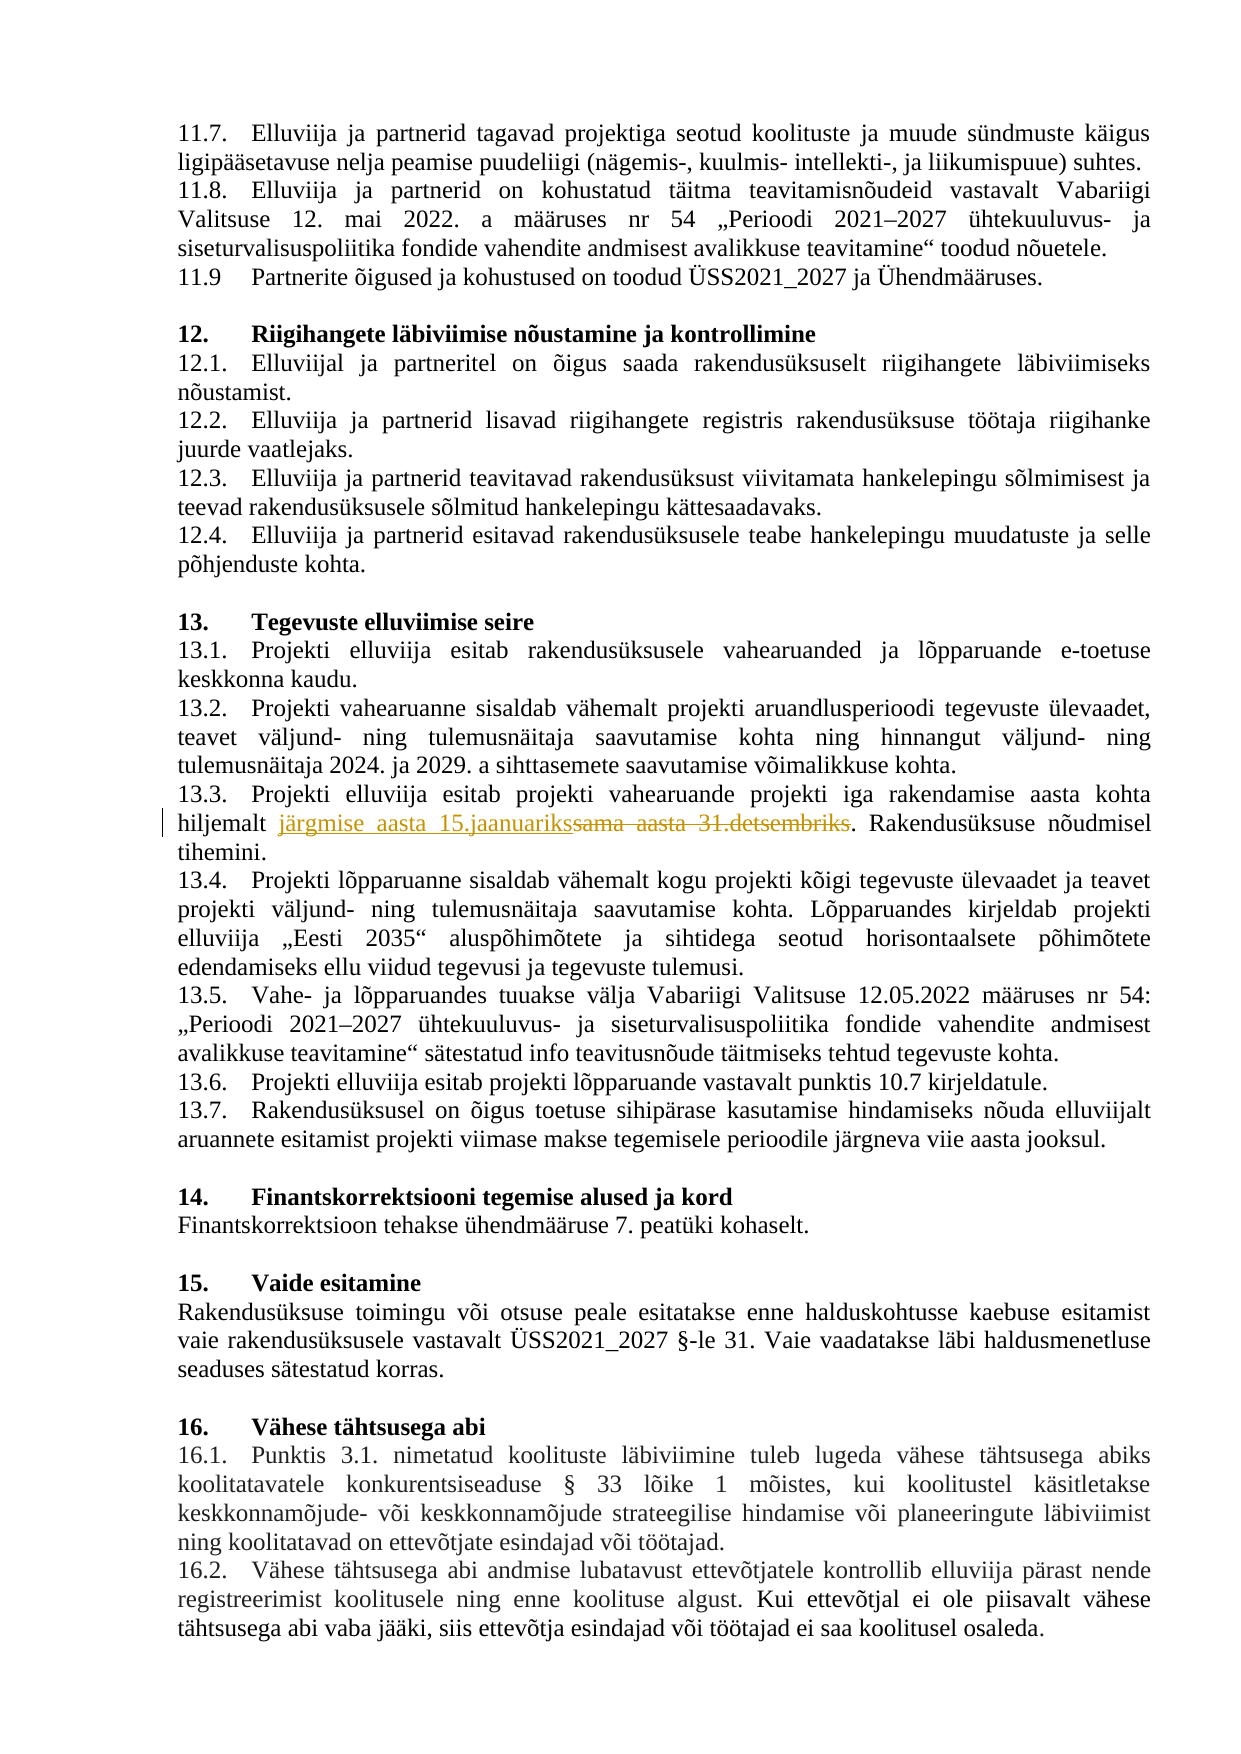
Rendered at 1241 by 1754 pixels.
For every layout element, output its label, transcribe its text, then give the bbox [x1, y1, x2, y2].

text 13. Tegevuste elluviimise seire [177, 607, 1152, 636]
text 13.2. Projekti vahearuanne sisaldab vähemalt projekti aruandlusperioodi tegevuste ülevaadet, teavet väljund- ning tulemusnäitaja saavutamise kohta ning hinnangut väljund- ning tulemusnäitaja 2024. ja 2029. a sihttasemete saavutamise võimalikkuse kohta. [177, 693, 1152, 779]
text 11.9 Partnerite õigused ja kohustused on toodud ÜSS2021_2027 ja Ühendmääruses. [177, 262, 1152, 291]
text 12.1. Elluviijal ja partneritel on õigus saada rakendusüksuselt riigihangete läbiviimiseks nõustamist. [177, 348, 1152, 406]
text 16. Vähese tähtsusega abi [177, 1412, 1152, 1441]
text 13.5. Vahe- ja lõpparuandes tuuakse välja Vabariigi Valitsuse 12.05.2022 määruses nr 54: „Perioodi 2021–2027 ühtekuuluvus- ja siseturvalisuspoliitika fondide vahendite andmisest avalikkuse teavitamine“ sätestatud info teavitusnõude täitmiseks tehtud tegevuste kohta. [177, 981, 1152, 1067]
text 12.3. Elluviija ja partnerid teavitavad rakendusüksust viivitamata hankelepingu sõlmimisest ja teevad rakendusüksusele sõlmitud hankelepingu kättesaadavaks. [177, 463, 1152, 521]
text 16.2. Vähese tähtsusega abi andmise lubatavust ettevõtjatele kontrollib elluviija pärast nende registreerimist koolitusele ning enne koolituse algust. Kui ettevõtjal ei ole piisavalt vähese tähtsusega abi vaba jääki, siis ettevõtja esindajad või töötajad ei saa koolitusel osaleda. [177, 1556, 1152, 1642]
text 13.4. Projekti lõpparuanne sisaldab vähemalt kogu projekti kõigi tegevuste ülevaadet ja teavet projekti väljund- ning tulemusnäitaja saavutamise kohta. Lõpparuandes kirjeldab projekti elluviija „Eesti 2035“ aluspõhimõtete ja sihtidega seotud horisontaalsete põhimõtete edendamiseks ellu viidud tegevusi ja tegevuste tulemusi. [177, 866, 1152, 981]
text 16.1. Punktis 3.1. nimetatud koolituste läbiviimine tuleb lugeda vähese tähtsusega abiks koolitatavatele konkurentsiseaduse § 33 lõike 1 mõistes, kui koolitustel käsitletakse keskkonnamõjude- või keskkonnamõjude strateegilise hindamise või planeeringute läbiviimist ning koolitatavad on ettevõtjate esindajad või töötajad. [177, 1441, 1152, 1556]
text 13.1. Projekti elluviija esitab rakendusüksusele vahearuanded ja lõpparuande e-toetuse keskkonna kaudu. [177, 636, 1152, 693]
text 12. Riigihangete läbiviimise nõustamine ja kontrollimine [177, 319, 1152, 348]
text 12.2. Elluviija ja partnerid lisavad riigihangete registris rakendusüksuse töötaja riigihanke juurde vaatlejaks. [177, 406, 1152, 463]
text 13.7. Rakendusüksusel on õigus toetuse sihipärase kasutamise hindamiseks nõuda elluviijalt aruannete esitamist projekti viimase makse tegemisele perioodile järgneva viie aasta jooksul. [177, 1096, 1152, 1153]
text Finantskorrektsioon tehakse ühendmääruse 7. peatüki kohaselt. [177, 1211, 1152, 1239]
text 14. Finantskorrektsiooni tegemise alused ja kord [177, 1182, 1152, 1211]
text 11.8. Elluviija ja partnerid on kohustatud täitma teavitamisnõudeid vastavalt Vabariigi Valitsuse 12. mai 2022. a määruses nr 54 „Perioodi 2021–2027 ühtekuuluvus- ja siseturvalisuspoliitika fondide vahendite andmisest avalikkuse teavitamine“ toodud nõuetele. [177, 176, 1152, 262]
text 13.6. Projekti elluviija esitab projekti lõpparuande vastavalt punktis 10.7 kirjeldatule. [177, 1067, 1152, 1096]
text 12.4. Elluviija ja partnerid esitavad rakendusüksusele teabe hankelepingu muudatuste ja selle põhjenduste kohta. [177, 521, 1152, 578]
text Rakendusüksuse toimingu või otsuse peale esitatakse enne halduskohtusse kaebuse esitamist vaie rakendusüksusele vastavalt ÜSS2021_2027 §-le 31. Vaie vaadatakse läbi haldusmenetluse seaduses sätestatud korras. [177, 1297, 1152, 1383]
text 13.3. Projekti elluviija esitab projekti vahearuande projekti iga rakendamise aasta kohta hiljemalt . Rakendusüksuse nõudmisel tihemini. [177, 779, 1152, 866]
text 15. Vaide esitamine [177, 1268, 1152, 1297]
text 11.7. Elluviija ja partnerid tagavad projektiga seotud koolituste ja muude sündmuste käigus ligipääsetavuse nelja peamise puudeliigi (nägemis-, kuulmis- intellekti-, ja liikumispuue) suhtes. [177, 118, 1152, 176]
